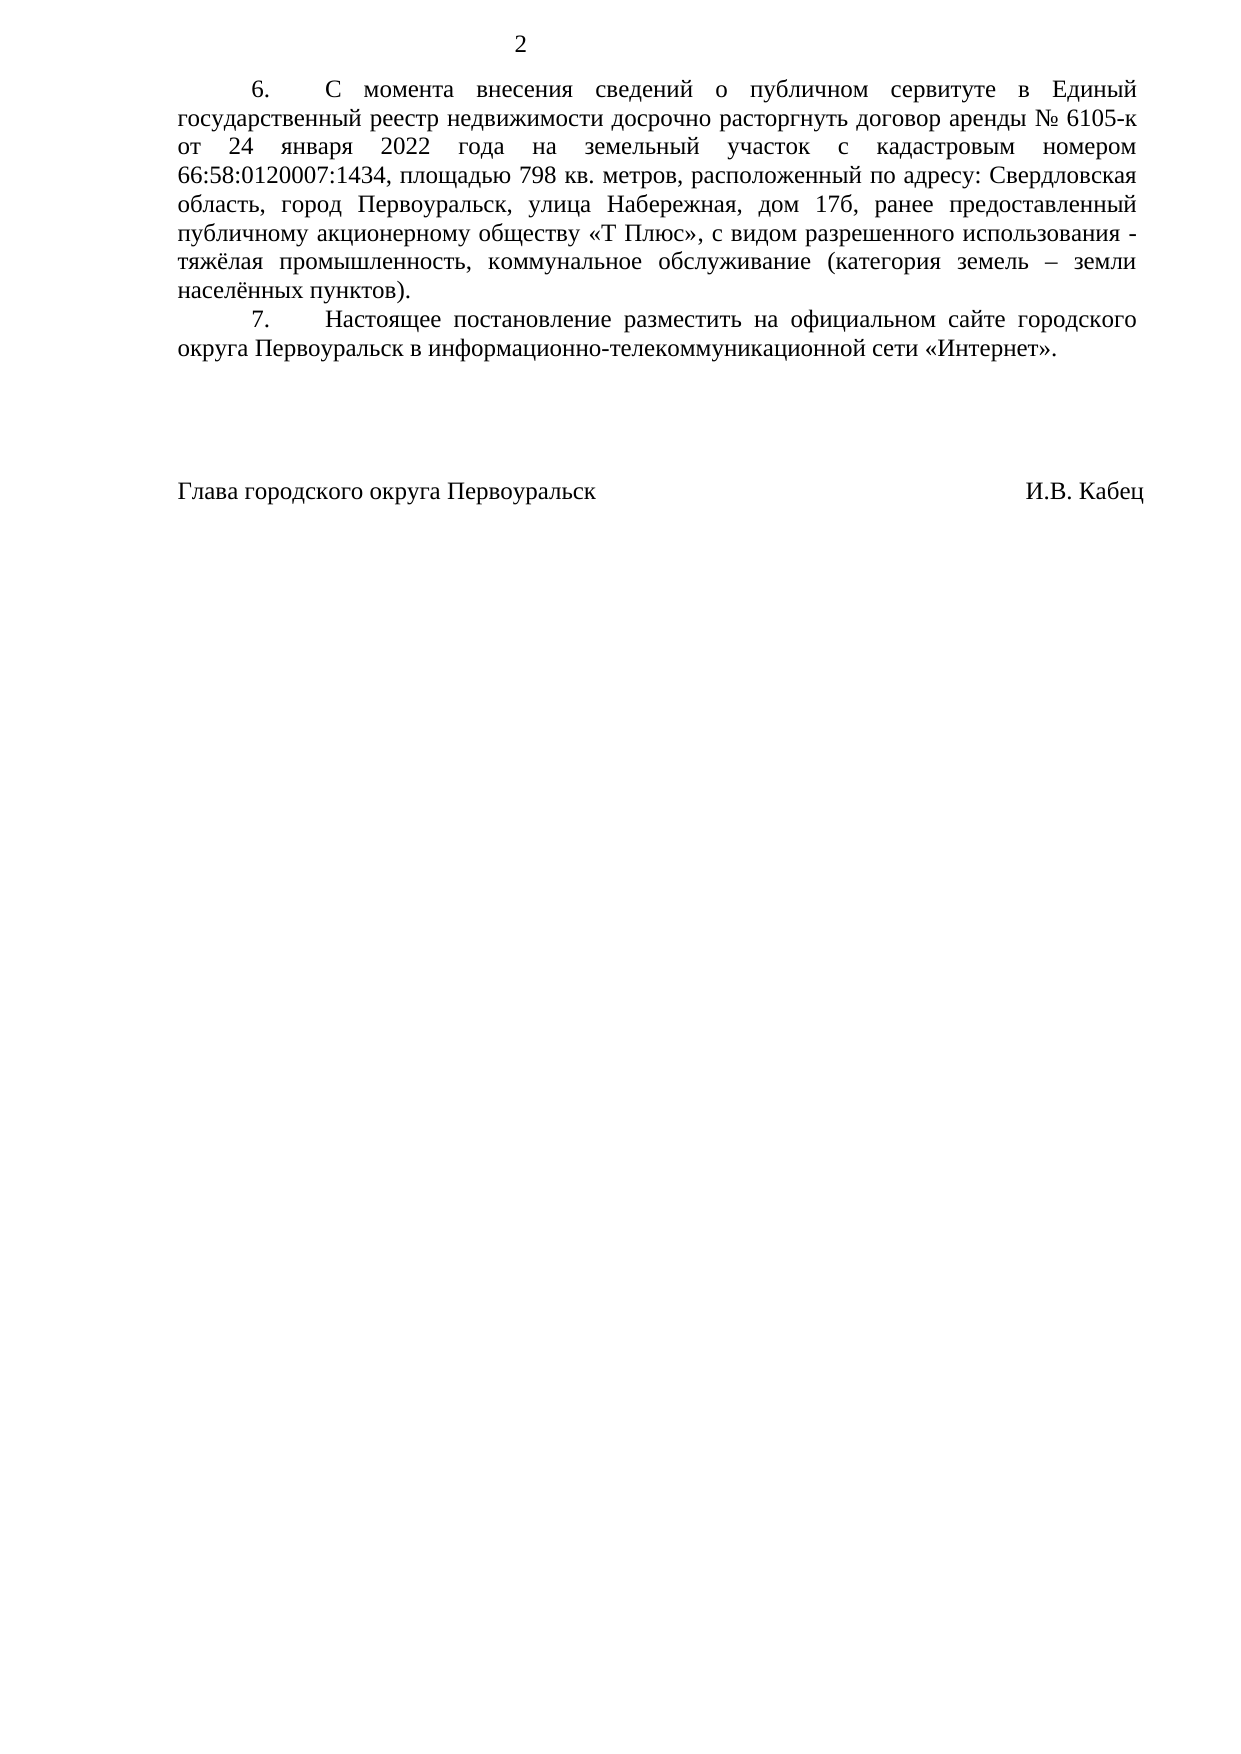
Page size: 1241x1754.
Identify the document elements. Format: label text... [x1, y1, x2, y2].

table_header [166, 74, 1155, 361]
table_cell И.В. Кабец [694, 361, 1155, 505]
table_cell Глава городского округа Первоуральск [166, 361, 694, 505]
